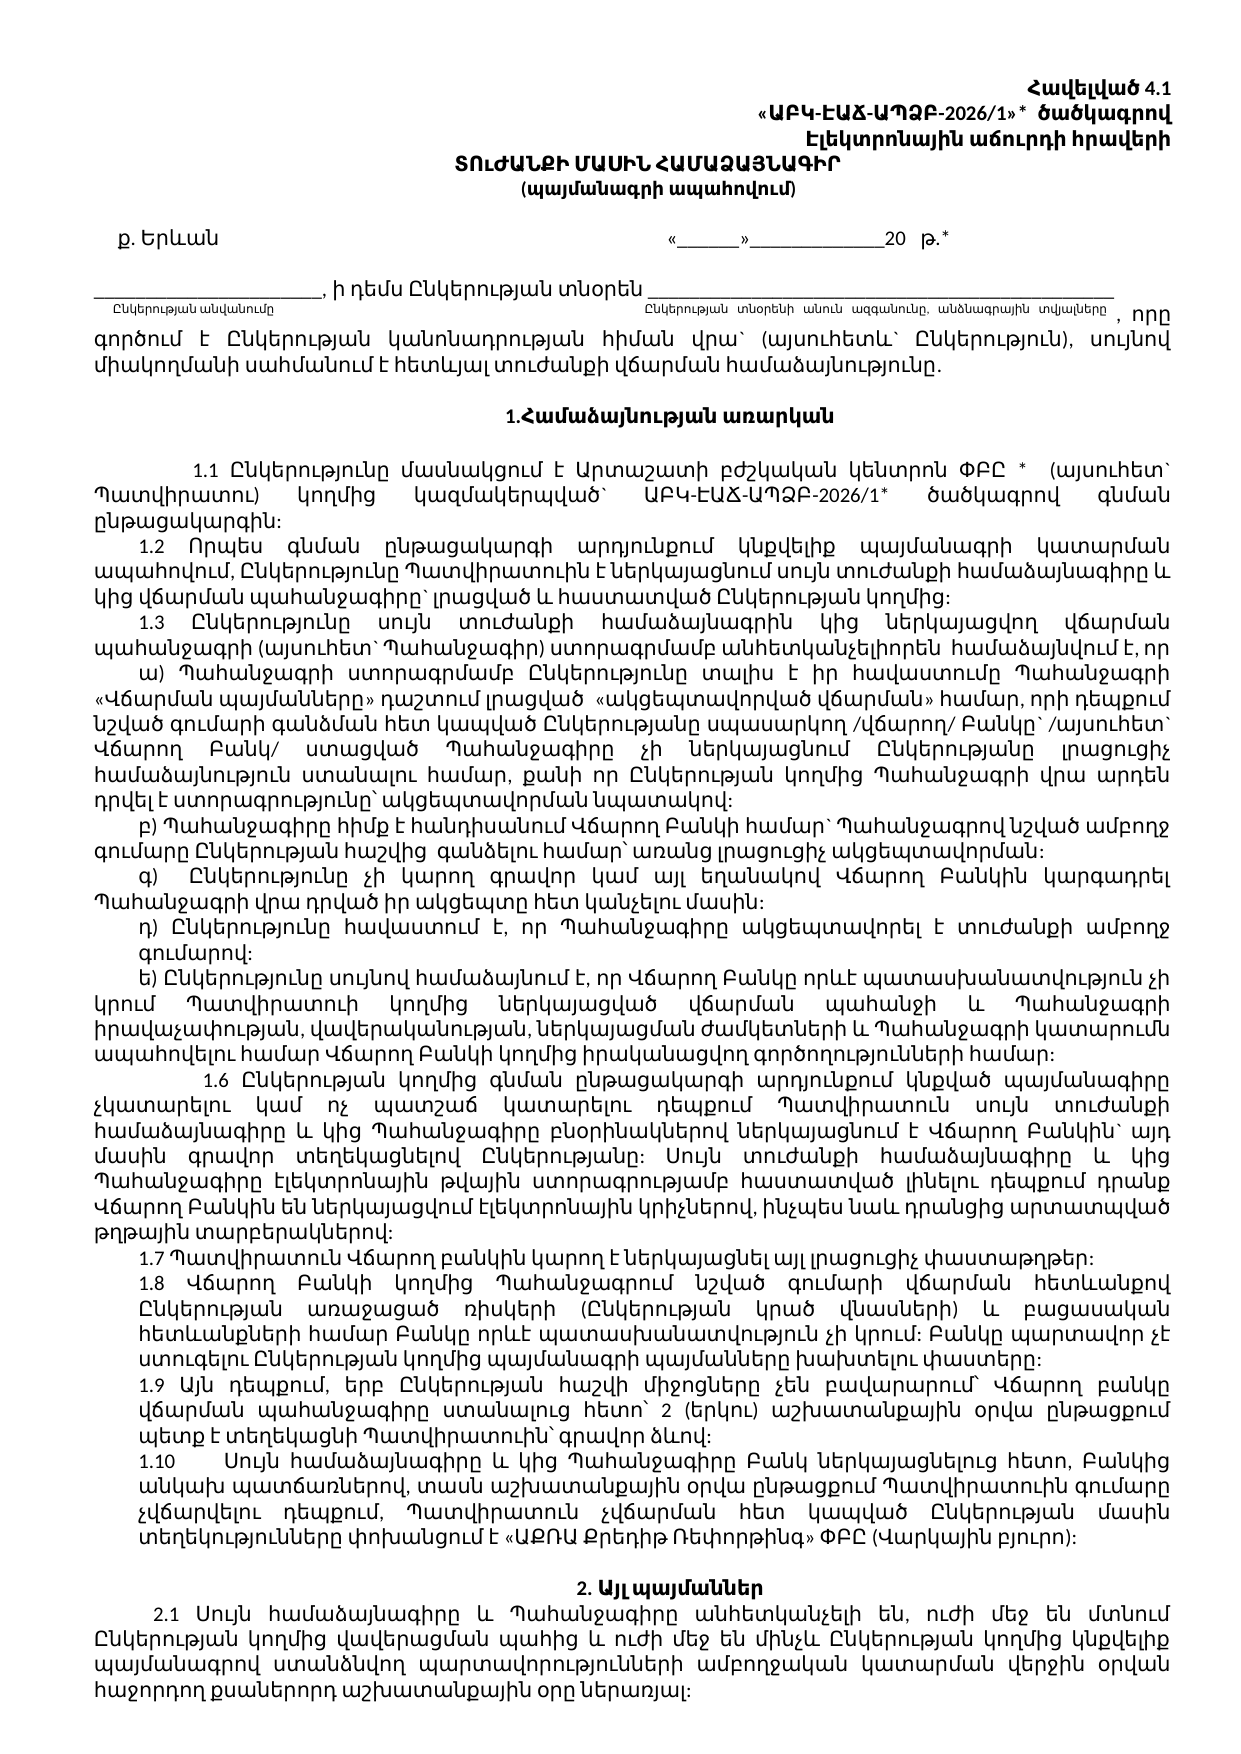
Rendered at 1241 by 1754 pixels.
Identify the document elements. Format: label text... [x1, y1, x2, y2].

text 1.8 Վճարող Բանկի կողմից Պահանջագրում նշված գումարի վճարման հետևանքով Ընկերության առաջացած ռիսկերի (Ընկերության կրած վնասների) և բացասական հետևանքների համար Բանկը որևէ պատասխանատվություն չի կրում: Բանկը պարտավոր չէ ստուգելու Ընկերության կողմից պայմանագրի պայմանները խախտելու փաստերը: [138, 1270, 1171, 1372]
text բ) Պահանջագիրը հիմք է հանդիսանում Վճարող Բանկի համար` Պահանջագրով նշված ամբողջ գումարը Ընկերության հաշվից գանձելու համար՝ առանց լրացուցիչ ակցեպտավորման: [94, 813, 1171, 864]
text 1.Համաձայնության առարկան [169, 403, 1171, 428]
text «ԱԲԿ-ԷԱՃ-ԱՊՁԲ-2026/1»* ծածկագրով [94, 100, 1171, 126]
text Հավելված 4.1 [94, 75, 1171, 100]
text 1.7 Պատվիրատուն Վճարող բանկին կարող է ներկայացնել այլ լրացուցիչ փաստաթղթեր: [138, 1245, 1171, 1270]
text ՏՈւԺԱՆՔԻ ՄԱՍԻՆ ՀԱՄԱՁԱՅՆԱԳԻՐ [94, 151, 1171, 177]
text 2.1 Սույն համաձայնագիրը և Պահանջագիրը անհետկանչելի են, ուժի մեջ են մտնում Ընկերության կողմից վավերացման պահից և ուժի մեջ են մինչև Ընկերության կողմից կնքվելիք պայմանագրով ստանձնվող պարտավորությունների ամբողջական կատարման վերջին օրվան հաջորդող քսաներորդ աշխատանքային օրը ներառյալ: [94, 1601, 1171, 1702]
text 1.3 Ընկերությունը սույն տուժանքի համաձայնագրին կից ներկայացվող վճարման պահանջագրի (այսուհետ` Պահանջագիր) ստորագրմամբ անհետկանչելիորեն համաձայնվում է, որ [94, 609, 1171, 660]
text գ) Ընկերությունը չի կարող գրավոր կամ այլ եղանակով Վճարող Բանկին կարգադրել Պահանջագրի վրա դրված իր ակցեպտը հետ կանչելու մասին: [94, 864, 1171, 914]
text 1.2 Որպես գնման ընթացակարգի արդյունքում կնքվելիք պայմանագրի կատարման ապահովում, Ընկերությունը Պատվիրատուին է ներկայացնում սույն տուժանքի համաձայնագիրը և կից վճարման պահանջագիրը` լրացված և հաստատված Ընկերության կողմից: [94, 533, 1171, 609]
text (պայմանագրի ապահովում) [94, 177, 1171, 199]
text ______________________, ի դեմս Ընկերության տնօրեն _____________________________________________ [94, 276, 1171, 301]
text 1.10 Սույն համաձայնագիրը և կից Պահանջագիրը Բանկ ներկայացնելուց հետո, Բանկից անկախ պատճառներով, տասն աշխատանքային օրվա ընթացքում Պատվիրատուին գումարը չվճարվելու դեպքում, Պատվիրատուն չվճարման հետ կապված Ընկերության մասին տեղեկությունները փոխանցում է «ԱՔՌԱ Քրեդիթ Ռեփորթինգ» ՓԲԸ (Վարկային բյուրո): [138, 1448, 1171, 1550]
text Ընկերության անվանումը Ընկերության տնօրենի անուն ազգանունը, անձնագրային տվյալները , որը գործում է Ընկերության կանոնադրության հիման վրա` (այսուհետև` Ընկերություն), սույնով միակողմանի սահմանում է հետևյալ տուժանքի վճարման համաձայնությունը. [94, 301, 1171, 377]
text 1.1 Ընկերությունը մասնակցում է Արտաշատի բժշկական կենտրոն ՓԲԸ * (այսուհետ` Պատվիրատու) կողմից կազմակերպված` ԱԲԿ-ԷԱՃ-ԱՊՁԲ-2026/1* ծածկագրով գնման ընթացակարգին: [94, 457, 1171, 533]
text 1.9 Այն դեպքում, երբ Ընկերության հաշվի միջոցները չեն բավարարում՝ Վճարող բանկը վճարման պահանջագիրը ստանալուց հետո՝ 2 (երկու) աշխատանքային օրվա ընթացքում պետք է տեղեկացնի Պատվիրատուին՝ գրավոր ձևով: [138, 1372, 1171, 1448]
text դ) Ընկերությունը հավաստում է, որ Պահանջագիրը ակցեպտավորել է տուժանքի ամբողջ գումարով: [138, 914, 1171, 965]
text ա) Պահանջագրի ստորագրմամբ Ընկերությունը տալիս է իր հավաստումը Պահանջագրի «Վճարման պայմանները» դաշտում լրացված «ակցեպտավորված վճարման» համար, որի դեպքում նշված գումարի գանձման հետ կապված Ընկերությանը սպասարկող /վճարող/ Բանկը` /այսուհետ` Վճարող Բանկ/ ստացված Պահանջագիրը չի ներկայացնում Ընկերությանը լրացուցիչ համաձայնություն ստանալու համար, քանի որ Ընկերության կողմից Պահանջագրի վրա արդեն դրվել է ստորագրությունը՝ ակցեպտավորման նպատակով: [94, 660, 1171, 813]
text ք. Երևան «______»_____________20 թ.* [94, 225, 1171, 250]
text ե) Ընկերությունը սույնով համաձայնում է, որ Վճարող Բանկը որևէ պատասխանատվություն չի կրում Պատվիրատուի կողմից ներկայացված վճարման պահանջի և Պահանջագրի իրավաչափության, վավերականության, ներկայացման ժամկետների և Պահանջագրի կատարումն ապահովելու համար Վճարող Բանկի կողմից իրականացվող գործողությունների համար: [94, 965, 1171, 1067]
text 2. Այլ պայմաններ [169, 1575, 1171, 1601]
text Էլեկտրոնային աճուրդի հրավերի [94, 126, 1171, 151]
text 1.6 Ընկերության կողմից գնման ընթացակարգի արդյունքում կնքված պայմանագիրը չկատարելու կամ ոչ պատշաճ կատարելու դեպքում Պատվիրատուն սույն տուժանքի համաձայնագիրը և կից Պահանջագիրը բնօրինակներով ներկայացնում է Վճարող Բանկին` այդ մասին գրավոր տեղեկացնելով Ընկերությանը: Սույն տուժանքի համաձայնագիրը և կից Պահանջագիրը էլեկտրոնային թվային ստորագրությամբ հաստատված լինելու դեպքում դրանք Վճարող Բանկին են ներկայացվում էլեկտրոնային կրիչներով, ինչպես նաև դրանցից արտատպված թղթային տարբերակներով: [94, 1067, 1171, 1245]
